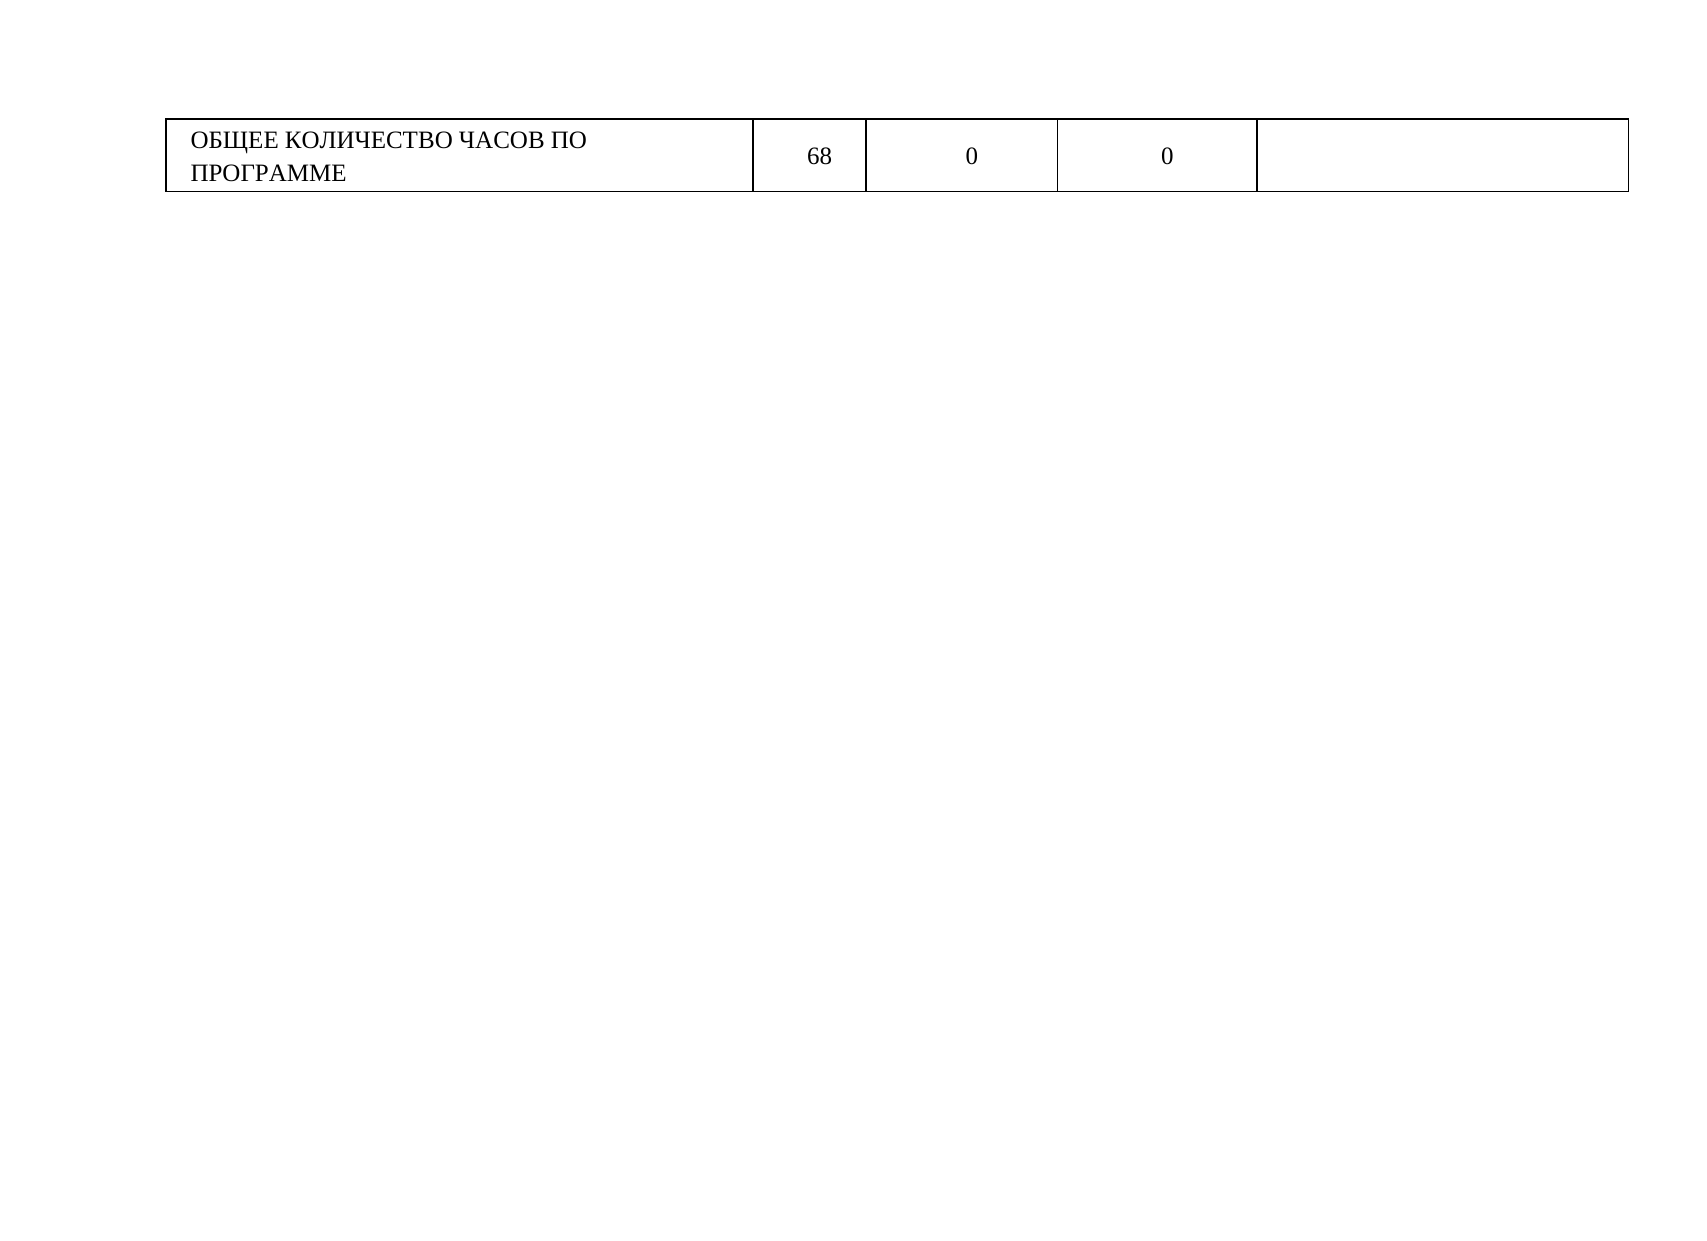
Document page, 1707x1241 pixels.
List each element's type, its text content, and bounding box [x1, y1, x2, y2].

table_cell 0 [867, 120, 1057, 191]
table_cell [1258, 120, 1628, 191]
table_cell 0 [1058, 120, 1256, 191]
table_cell 68 [754, 120, 865, 191]
table_cell ОБЩЕЕ КОЛИЧЕСТВО ЧАСОВ ПО ПРОГРАММЕ [167, 120, 752, 191]
